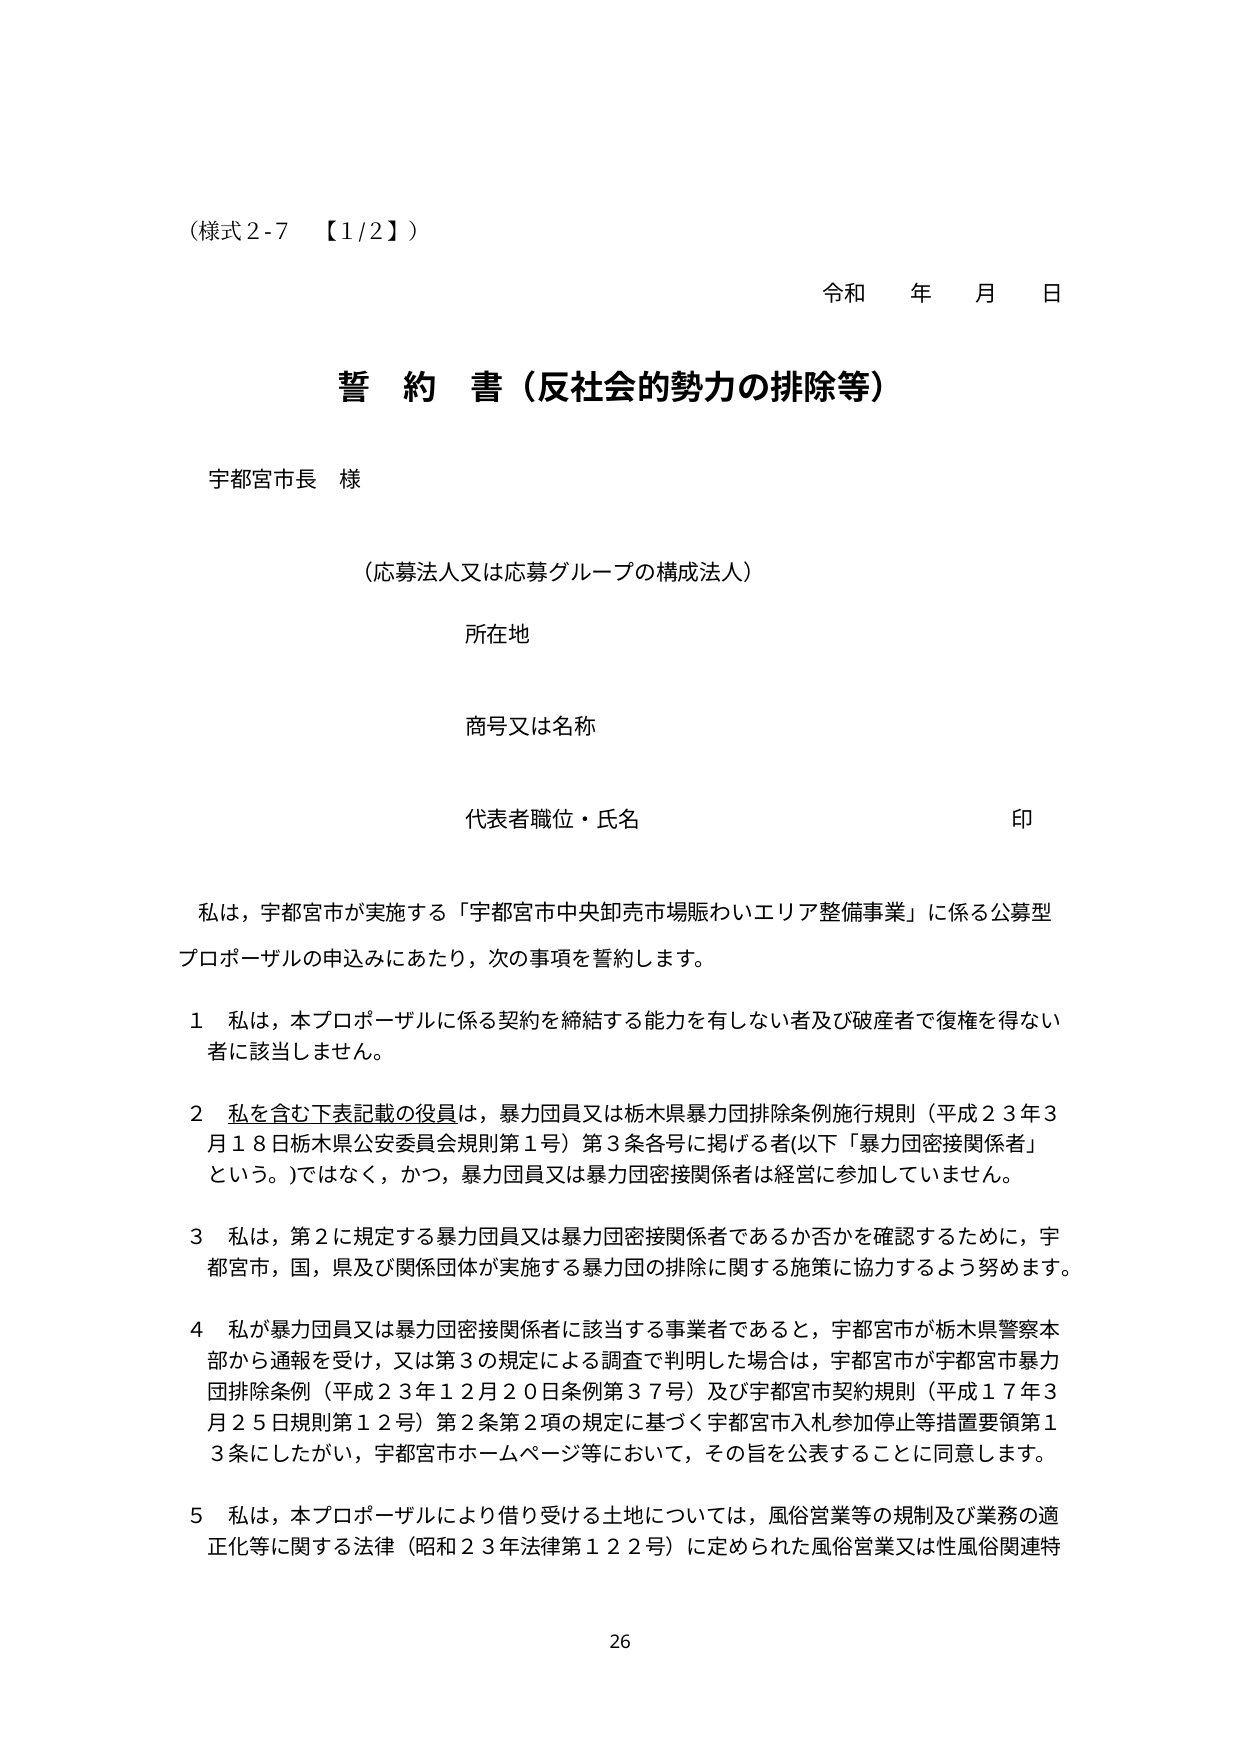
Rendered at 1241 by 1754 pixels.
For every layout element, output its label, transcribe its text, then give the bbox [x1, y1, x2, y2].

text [186, 1499, 1063, 1561]
text （応募法人又は応募グループの構成法人） [329, 539, 1063, 601]
text ２ 私を含む下表記載の役員は，暴力団員又は栃木県暴力団排除条例施行規則（平成２３年３月１８日栃木県公安委員会規則第１号）第３条各号に掲げる者(以下「暴力団密接関係者」という。)ではなく，かつ，暴力団員又は暴力団密接関係者は経営に参加していません。 [186, 1096, 1063, 1189]
text 商号又は名称 [443, 694, 1063, 756]
text ３ 私は，第２に規定する暴力団員又は暴力団密接関係者であるか否かを確認するために，宇都宮市，国，県及び関係団体が実施する暴力団の排除に関する施策に協力するよう努めます。 [186, 1220, 1063, 1282]
text 宇都宮市長 様 [186, 447, 1063, 509]
subtitle （様式２-７ 【１/２】） [177, 199, 1063, 261]
text ４ 私が暴力団員又は暴力団密接関係者に該当する事業者であると，宇都宮市が栃木県警察本部から通報を受け，又は第３の規定による調査で判明した場合は，宇都宮市が宇都宮市暴力団排除条例（平成２３年１２月２０日条例第３７号）及び宇都宮市契約規則（平成１７年３月２５日規則第１２号）第２条第２項の規定に基づく宇都宮市入札参加停止等措置要領第１３条にしたがい，宇都宮市ホームページ等において，その旨を公表することに同意します。 [186, 1313, 1063, 1468]
text 私は，宇都宮市が実施する「宇都宮市中央卸売市場賑わいエリア整備事業」に係る公募型プロポーザルの申込みにあたり，次の事項を誓約します。 [177, 880, 1063, 973]
text 代表者職位・氏名 印 [443, 787, 1063, 849]
text 令和 年 月 日 [177, 261, 1063, 323]
text 誓 約 書（反社会的勢力の排除等） [177, 354, 1063, 416]
text 所在地 [443, 601, 1063, 663]
text １ 私は，本プロポーザルに係る契約を締結する能力を有しない者及び破産者で復権を得ない者に該当しません。 [186, 1004, 1063, 1066]
